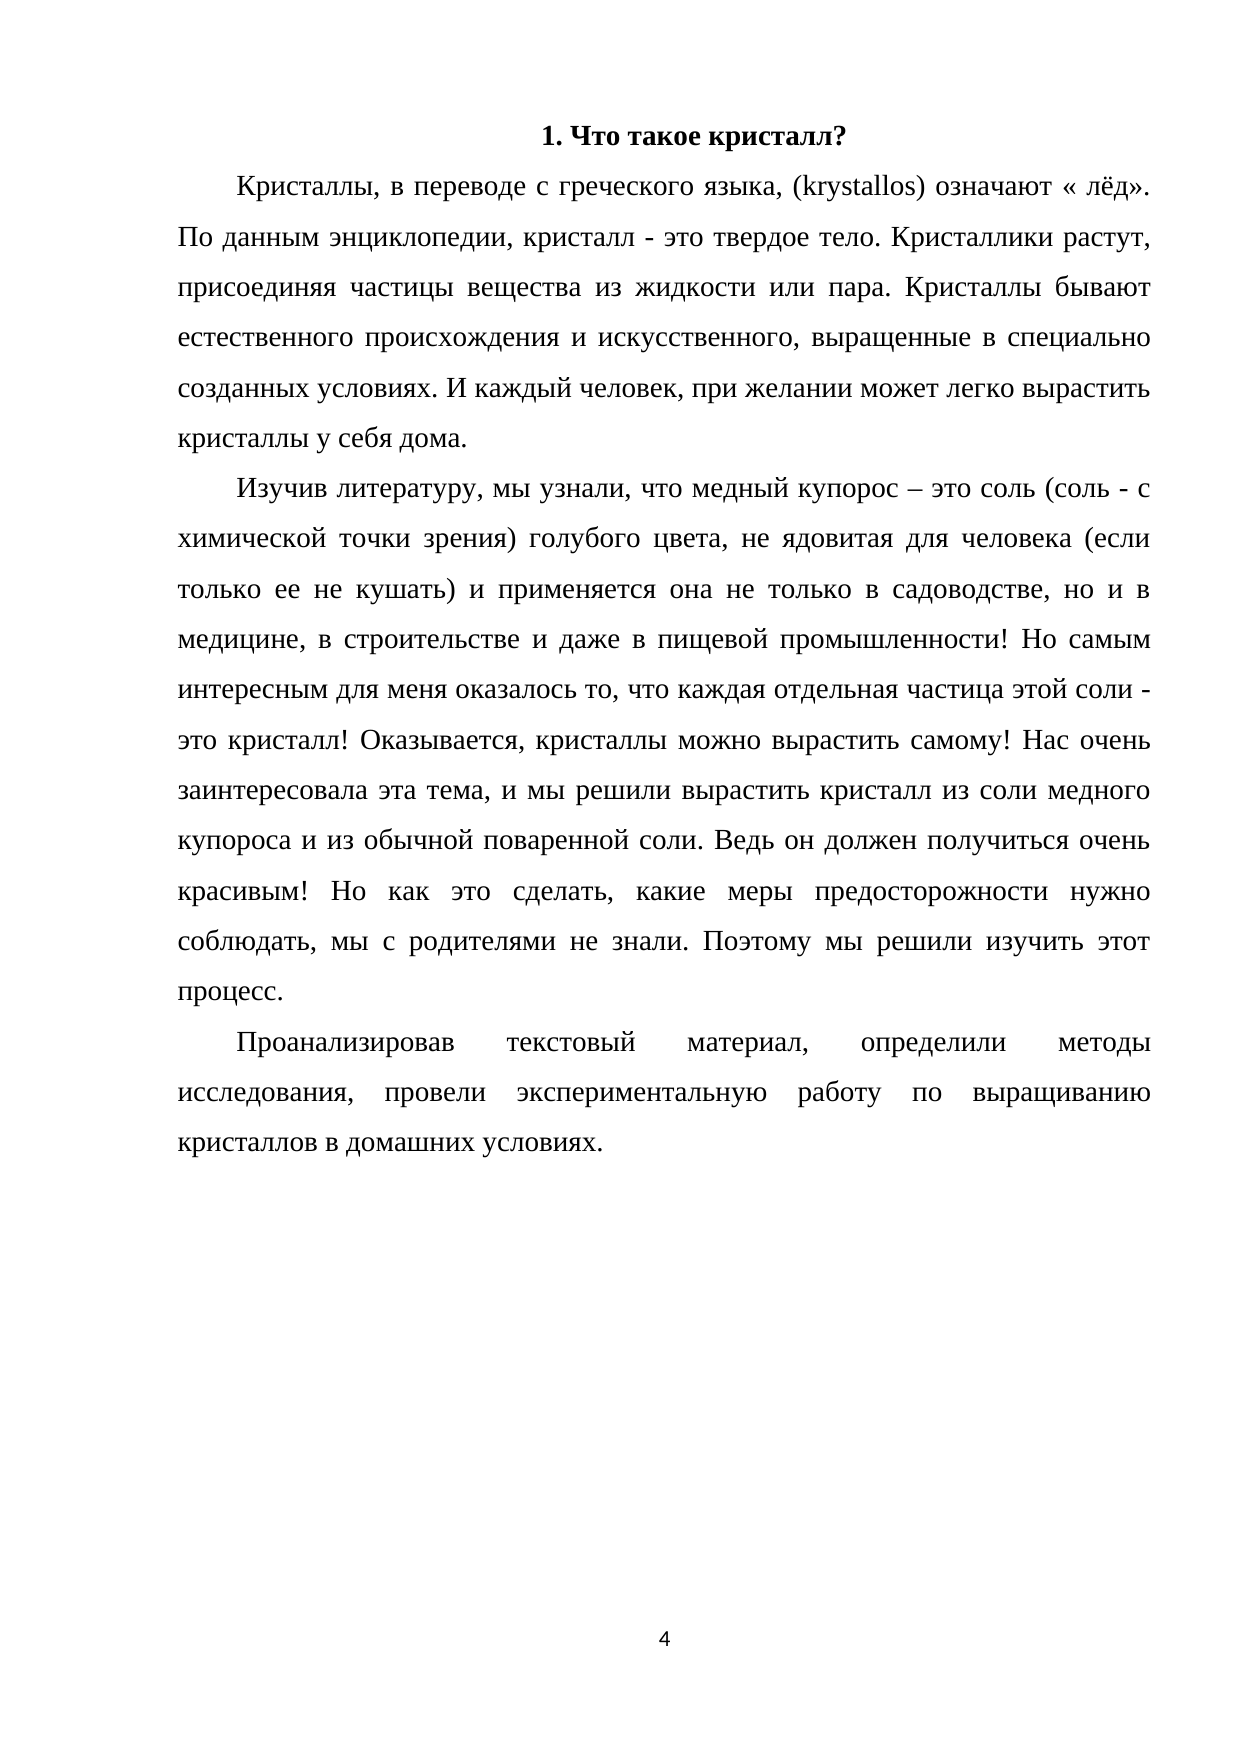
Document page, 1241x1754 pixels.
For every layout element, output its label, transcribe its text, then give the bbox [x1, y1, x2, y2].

text 1. Что такое кристалл? [177, 118, 1152, 152]
text Кристаллы, в переводе с греческого языка, (krystallos) означают « лёд». По данным энциклопедии, кристалл - это твердое тело. Кристаллики растут, присоединяя частицы вещества из жидкости или пара. Кристаллы бывают естественного происхождения и искусственного, выращенные в специально созданных условиях. И каждый человек, при желании может легко вырастить кристаллы у себя дома. [177, 168, 1152, 453]
text Изучив литературу, мы узнали, что медный купорос – это соль (соль - с химической точки зрения) голубого цвета, не ядовитая для человека (если только ее не кушать) и применяется она не только в садоводстве, но и в медицине, в строительстве и даже в пищевой промышленности! Но самым интересным для меня оказалось то, что каждая отдельная частица этой соли - это кристалл! Оказывается, кристаллы можно вырастить самому! Нас очень заинтересовала эта тема, и мы решили вырастить кристалл из соли медного купороса и из обычной поваренной соли. Ведь он должен получиться очень красивым! Но как это сделать, какие меры предосторожности нужно соблюдать, мы с родителями не знали. Поэтому мы решили изучить этот процесс. [177, 470, 1152, 1007]
text Проанализировав текстовый материал, определили методы исследования, провели экспериментальную работу по выращиванию кристаллов в домашних условиях. [177, 1024, 1152, 1158]
